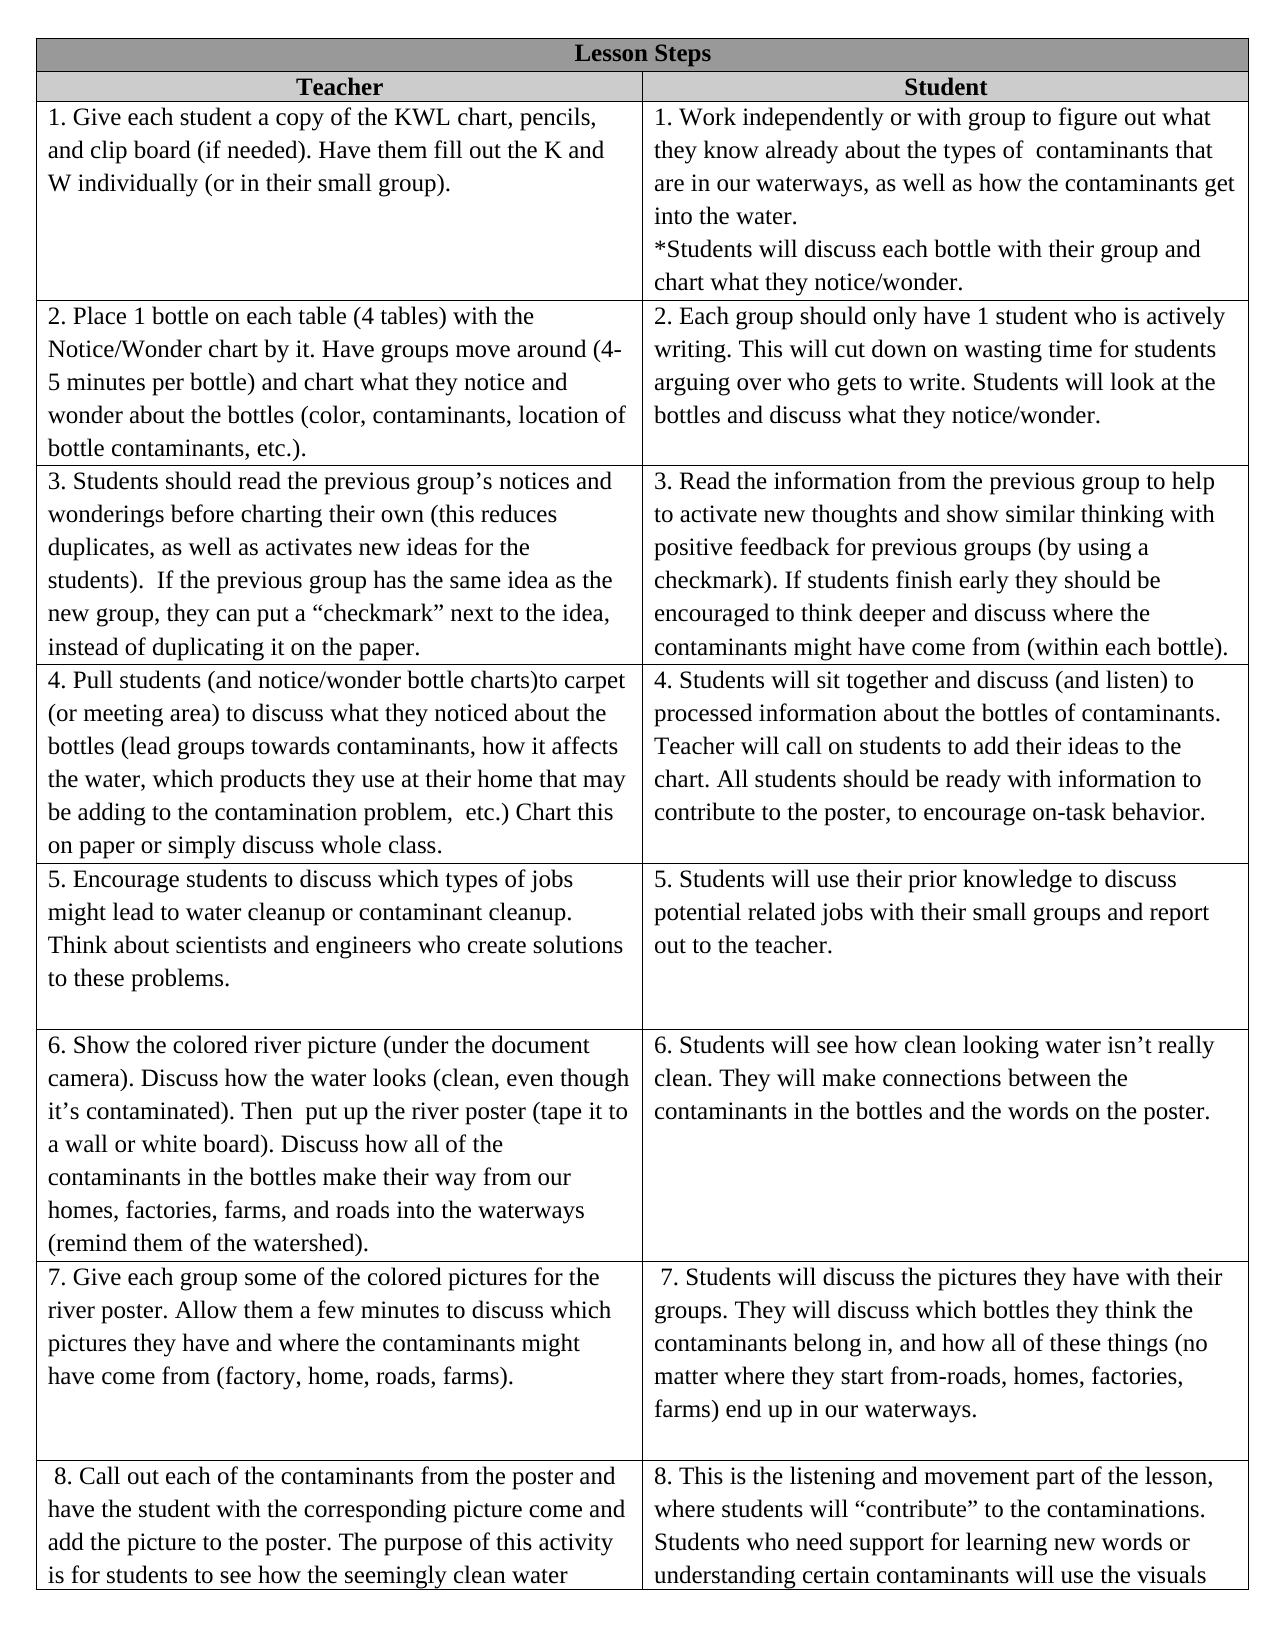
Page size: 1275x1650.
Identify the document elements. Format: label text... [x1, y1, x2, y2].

table_cell 5. Students will use their prior knowledge to discuss potential related jobs with their small groups and report out to the teacher. [643, 864, 1248, 1029]
table_cell 5. Encourage students to discuss which types of jobs might lead to water cleanup or contaminant cleanup. Think about scientists and engineers who create solutions to these problems. [37, 864, 642, 1029]
table_cell Teacher [37, 72, 642, 101]
table_cell 6. Students will see how clean looking water isn’t really clean. They will make connections between the contaminants in the bottles and the words on the poster. [643, 1030, 1248, 1261]
table_cell 7. Students will discuss the pictures they have with their groups. They will discuss which bottles they think the contaminants belong in, and how all of these things (no matter where they start from-roads, homes, factories, farms) end up in our waterways. [643, 1262, 1248, 1460]
table_cell 2. Place 1 bottle on each table (4 tables) with the Notice/Wonder chart by it. Have groups move around (4-5 minutes per bottle) and chart what they notice and wonder about the bottles (color, contaminants, location of bottle contaminants, etc.). [37, 301, 642, 465]
table_cell 3. Read the information from the previous group to help to activate new thoughts and show similar thinking with positive feedback for previous groups (by using a checkmark). If students finish early they should be encouraged to think deeper and discuss where the contaminants might have come from (within each bottle). [643, 466, 1248, 664]
table_cell 3. Students should read the previous group’s notices and wonderings before charting their own (this reduces duplicates, as well as activates new ideas for the students). If the previous group has the same idea as the new group, they can put a “checkmark” next to the idea, instead of duplicating it on the paper. [37, 466, 642, 664]
table_cell 6. Show the colored river picture (under the document camera). Discuss how the water looks (clean, even though it’s contaminated). Then put up the river poster (tape it to a wall or white board). Discuss how all of the contaminants in the bottles make their way from our homes, factories, farms, and roads into the waterways (remind them of the watershed). [37, 1030, 642, 1261]
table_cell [643, 1461, 1248, 1589]
table_cell 7. Give each group some of the colored pictures for the river poster. Allow them a few minutes to discuss which pictures they have and where the contaminants might have come from (factory, home, roads, farms). [37, 1262, 642, 1460]
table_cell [37, 1461, 642, 1589]
table_cell 4. Students will sit together and discuss (and listen) to processed information about the bottles of contaminants. Teacher will call on students to add their ideas to the chart. All students should be ready with information to contribute to the poster, to encourage on-task behavior. [643, 665, 1248, 863]
table_cell 1. Work independently or with group to figure out what they know already about the types of contaminants that are in our waterways, as well as how the contaminants get into the water. *Students will discuss each bottle with their group and chart what they notice/wonder. [643, 102, 1248, 300]
table_cell 4. Pull students (and notice/wonder bottle charts)to carpet (or meeting area) to discuss what they noticed about the bottles (lead groups towards contaminants, how it affects the water, which products they use at their home that may be adding to the contamination problem, etc.) Chart this on paper or simply discuss whole class. [37, 665, 642, 863]
table_cell Student [643, 72, 1248, 101]
table_cell 1. Give each student a copy of the KWL chart, pencils, and clip board (if needed). Have them fill out the K and W individually (or in their small group). [37, 102, 642, 300]
table_cell 2. Each group should only have 1 student who is actively writing. This will cut down on wasting time for students arguing over who gets to write. Students will look at the bottles and discuss what they notice/wonder. [643, 301, 1248, 465]
table_header Lesson Steps [37, 39, 1248, 71]
